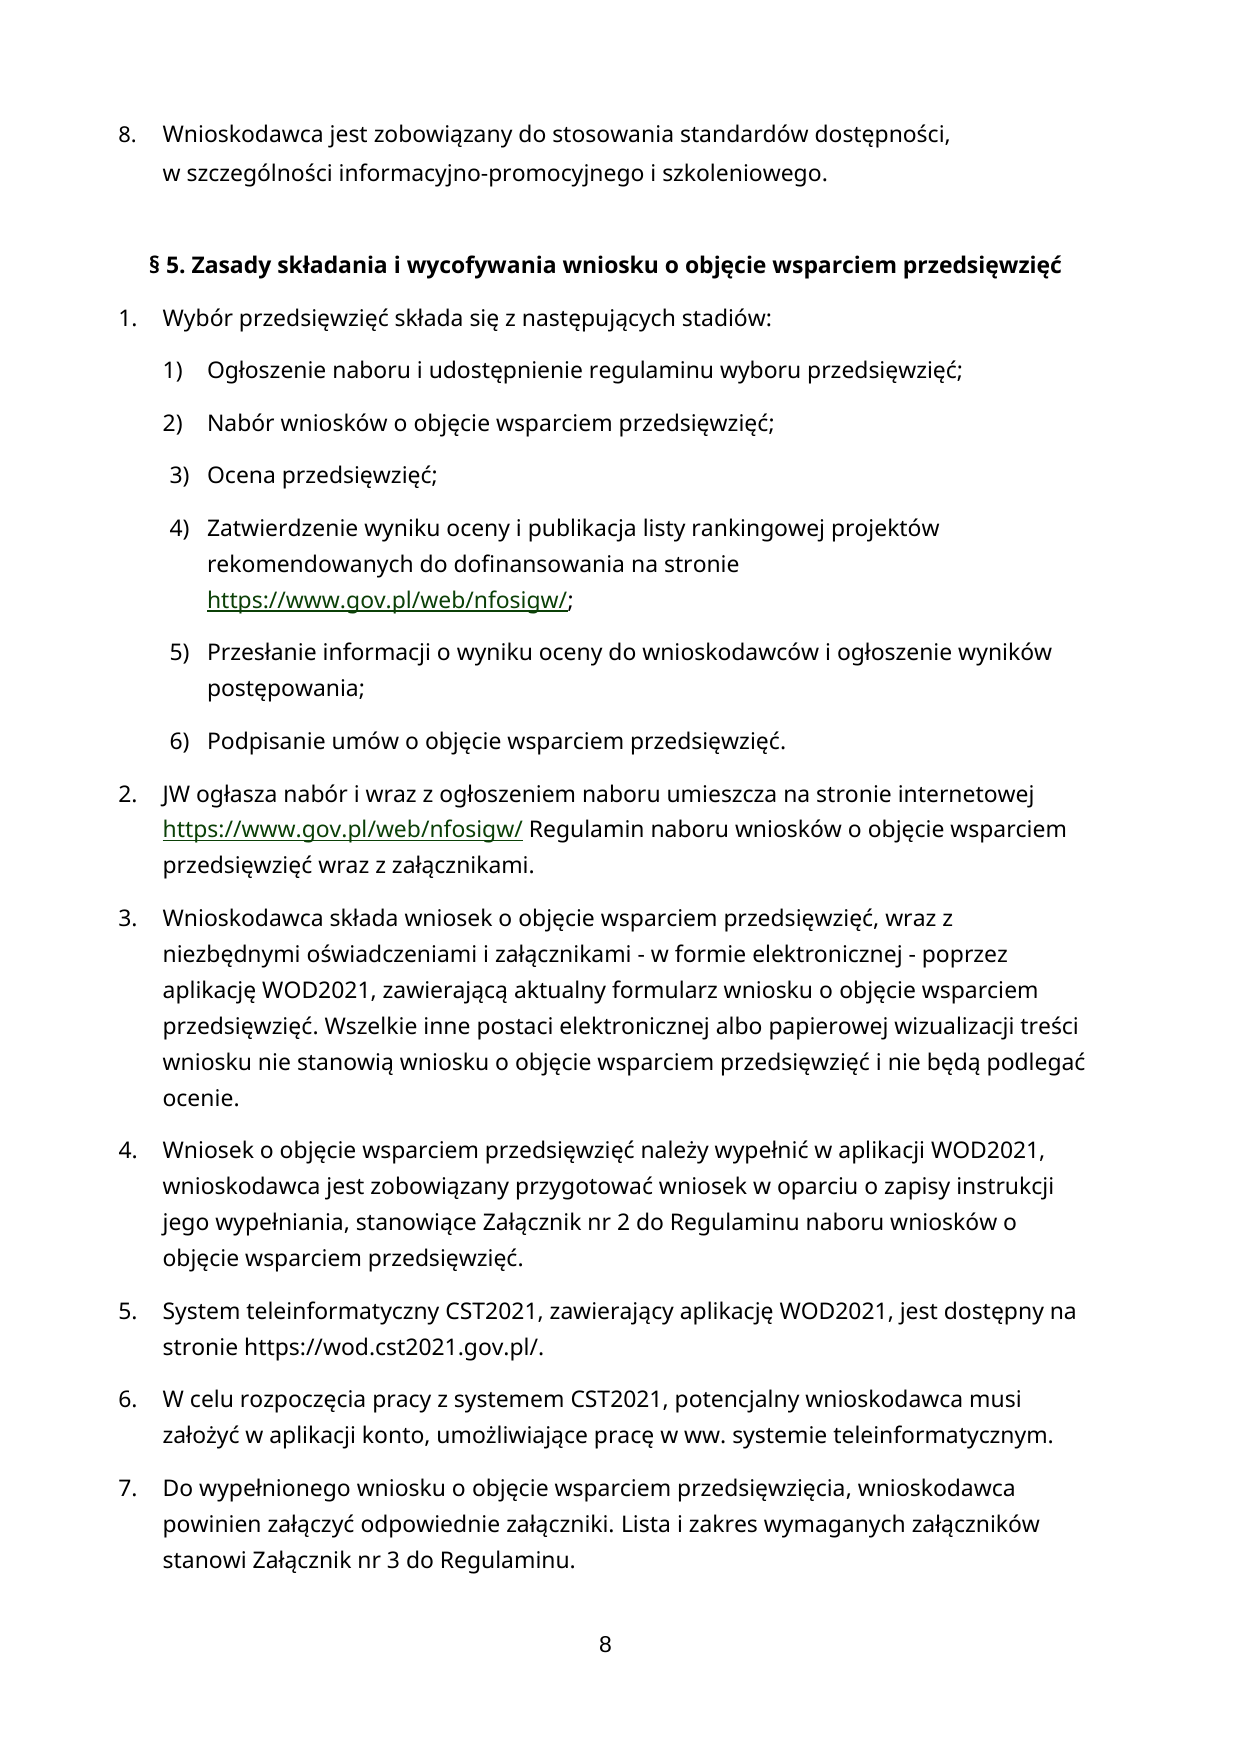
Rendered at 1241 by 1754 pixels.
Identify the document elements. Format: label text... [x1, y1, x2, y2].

list JW ogłasza nabór i wraz z ogłoszeniem naboru umieszcza na stronie internetowej https://www.gov.pl/web/nfosigw/ Regulamin naboru wniosków o objęcie wsparciem przedsięwzięć wraz z załącznikami. [118, 777, 1092, 881]
subtitle § 5. Zasady składania i wycofywania wniosku o objęcie wsparciem przedsięwzięć [118, 249, 1092, 280]
list Zatwierdzenie wyniku oceny i publikacja listy rankingowej projektów rekomendowanych do dofinansowania na stronie https://www.gov.pl/web/nfosigw/; [169, 512, 1092, 615]
list W celu rozpoczęcia pracy z systemem CST2021, potencjalny wnioskodawca musi założyć w aplikacji konto, umożliwiające pracę w ww. systemie teleinformatycznym. [118, 1383, 1092, 1450]
list Nabór wniosków o objęcie wsparciem przedsięwzięć; [162, 407, 1092, 438]
list System teleinformatyczny CST2021, zawierający aplikację WOD2021, jest dostępny na stronie https://wod.cst2021.gov.pl/. [118, 1295, 1092, 1362]
list Wnioskodawca składa wniosek o objęcie wsparciem przedsięwzięć, wraz z niezbędnymi oświadczeniami i załącznikami - w formie elektronicznej - poprzez aplikację WOD2021, zawierającą aktualny formularz wniosku o objęcie wsparciem przedsięwzięć. Wszelkie inne postaci elektronicznej albo papierowej wizualizacji treści wniosku nie stanowią wniosku o objęcie wsparciem przedsięwzięć i nie będą podlegać ocenie. [118, 902, 1092, 1113]
list Do wypełnionego wniosku o objęcie wsparciem przedsięwzięcia, wnioskodawca powinien załączyć odpowiednie załączniki. Lista i zakres wymaganych załączników stanowi Załącznik nr 3 do Regulaminu. [118, 1472, 1092, 1575]
list Przesłanie informacji o wyniku oceny do wnioskodawców i ogłoszenie wyników postępowania; [169, 636, 1092, 703]
list Ogłoszenie naboru i udostępnienie regulaminu wyboru przedsięwzięć; [162, 354, 1092, 385]
list Wnioskodawca jest zobowiązany do stosowania standardów dostępności, w szczególności informacyjno-promocyjnego i szkoleniowego. [118, 118, 1092, 188]
list Podpisanie umów o objęcie wsparciem przedsięwzięć. [169, 725, 1092, 756]
list Wybór przedsięwzięć składa się z następujących stadiów: [118, 301, 1092, 333]
list Wniosek o objęcie wsparciem przedsięwzięć należy wypełnić w aplikacji WOD2021, wnioskodawca jest zobowiązany przygotować wniosek w oparciu o zapisy instrukcji jego wypełniania, stanowiące Załącznik nr 2 do Regulaminu naboru wniosków o objęcie wsparciem przedsięwzięć. [118, 1134, 1092, 1273]
list Ocena przedsięwzięć; [169, 459, 1092, 491]
